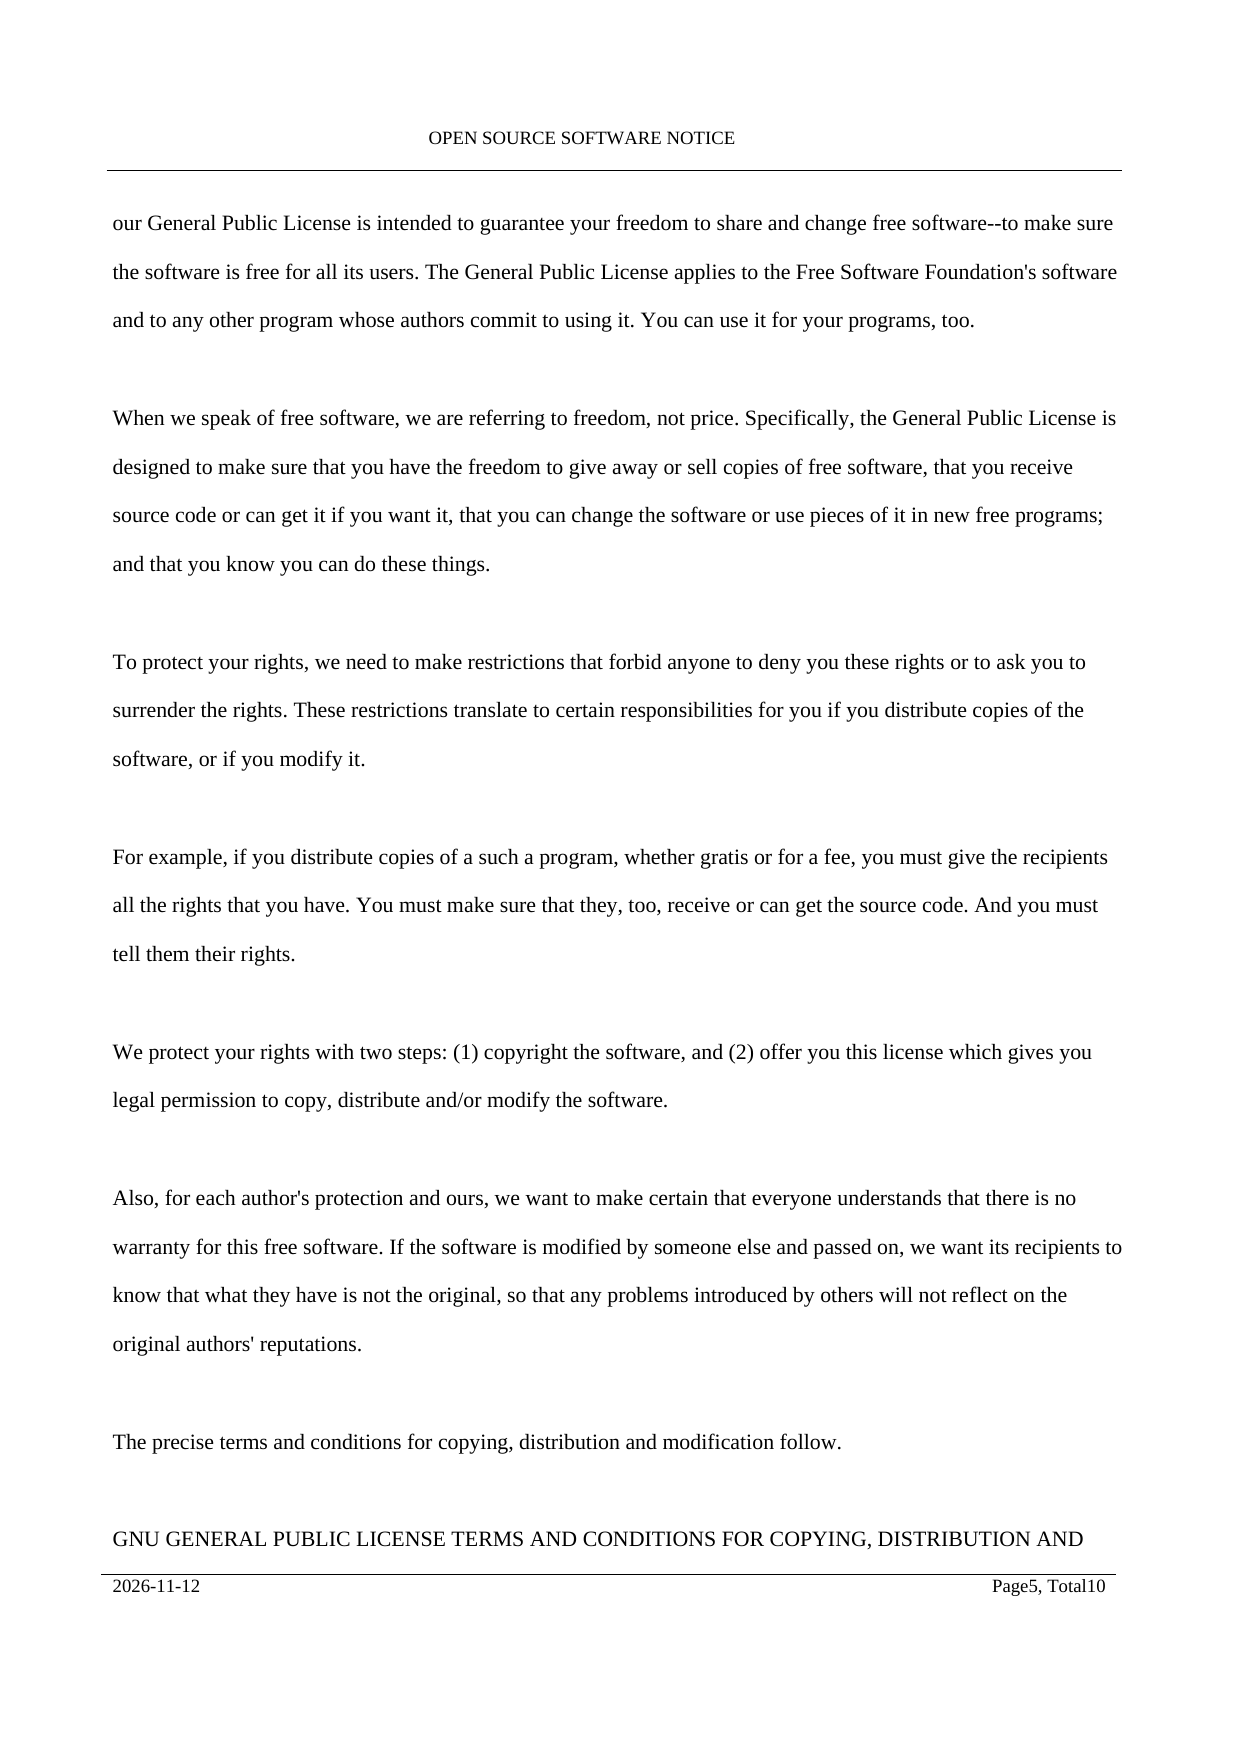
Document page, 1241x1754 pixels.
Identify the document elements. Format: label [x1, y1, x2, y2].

text [112, 206, 1128, 1555]
